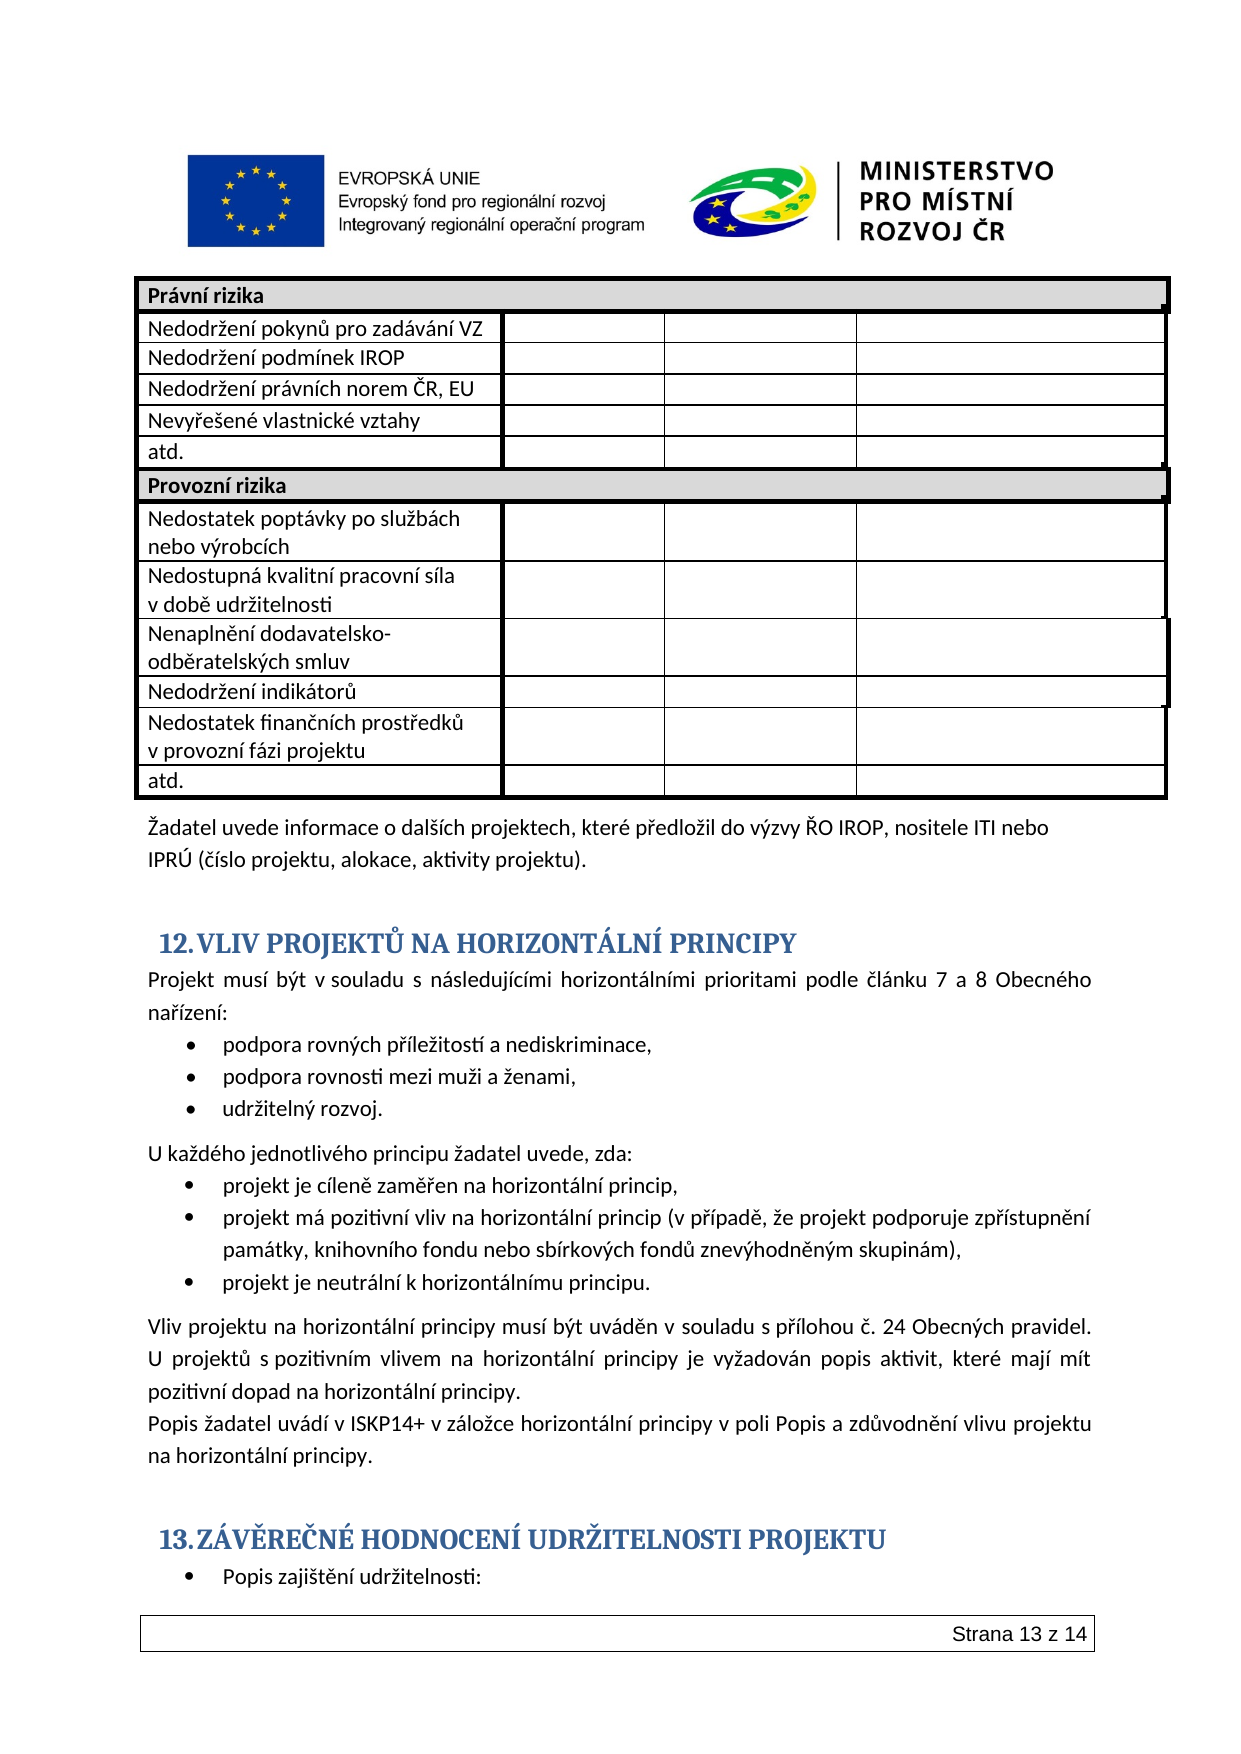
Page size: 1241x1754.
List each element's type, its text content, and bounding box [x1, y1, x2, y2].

list podpora rovných příležitostí a nediskriminace, [185, 1030, 1093, 1058]
list projekt je cíleně zaměřen na horizontální princip, [185, 1171, 1093, 1199]
table_cell [857, 314, 1164, 342]
text Projekt musí být v souladu s následujícími horizontálními prioritami podle článku 7 a 8 Obecného nařízení: [148, 966, 1093, 1026]
table_cell [505, 766, 664, 795]
text U každého jednotlivého principu žadatel uvede, zda: [148, 1139, 1093, 1167]
subtitle Závěrečné hodnocení udržitelnosti projektu [159, 1523, 1093, 1557]
table_cell atd. [139, 766, 500, 795]
table_cell Nedodržení pokynů pro zadávání VZ [139, 314, 500, 342]
table_cell [505, 619, 664, 675]
table_cell [857, 677, 1166, 707]
table_cell [857, 406, 1164, 435]
table_cell [857, 619, 1166, 675]
table_cell [857, 766, 1164, 795]
table_cell Nevyřešené vlastnické vztahy [139, 406, 500, 435]
table_cell [857, 708, 1164, 764]
table_cell Nenaplnění dodavatelsko-odběratelských smluv [139, 619, 500, 675]
table_cell [505, 437, 664, 467]
table_cell [665, 375, 856, 404]
text Vliv projektu na horizontální principy musí být uváděn v souladu s přílohou č. 24 Obecných pravidel. U projektů s pozitivním vlivem na horizontální principy je vyžadován popis aktivit, které mají mít pozitivní dopad na horizontální principy. [148, 1312, 1093, 1405]
subtitle vliv projektů na horizontální principy [159, 927, 1093, 961]
table_cell [665, 504, 856, 560]
table_cell Provozní rizika [139, 471, 1166, 499]
table_cell [665, 437, 856, 467]
table_cell [665, 619, 856, 675]
table_cell [857, 343, 1164, 373]
table_cell [665, 562, 856, 618]
list podpora rovnosti mezi muži a ženami, [185, 1062, 1093, 1090]
table_cell [505, 504, 664, 560]
list projekt je neutrální k horizontálnímu principu. [185, 1268, 1093, 1296]
table_cell [505, 406, 664, 435]
table_cell Nedostupná kvalitní pracovní síla v době udržitelnosti [139, 562, 500, 618]
table_cell [665, 677, 856, 707]
table_cell [665, 314, 856, 342]
table_cell atd. [139, 437, 500, 467]
table_cell [857, 562, 1164, 618]
text Popis žadatel uvádí v ISKP14+ v záložce horizontální principy v poli Popis a zdůvodnění vlivu projektu na horizontální principy. [148, 1409, 1093, 1469]
list projekt má pozitivní vliv na horizontální princip (v případě, že projekt podporuje zpřístupnění památky, knihovního fondu nebo sbírkových fondů znevýhodněným skupinám), [185, 1203, 1093, 1263]
table_cell [505, 375, 664, 404]
table_cell [857, 375, 1164, 404]
list Popis zajištění udržitelnosti: [185, 1562, 1093, 1590]
table_cell [505, 562, 664, 618]
table_cell [505, 343, 664, 373]
table_cell [857, 437, 1164, 467]
table_cell [857, 504, 1164, 560]
table_cell Nedodržení indikátorů [139, 677, 500, 707]
table_cell [505, 314, 664, 342]
table_cell [665, 406, 856, 435]
table_cell [665, 708, 856, 764]
text Žadatel uvede informace o dalších projektech, které předložil do výzvy ŘO IROP, nositele ITI nebo IPRÚ (číslo projektu, alokace, aktivity projektu). [148, 813, 1093, 873]
table_cell [505, 677, 664, 707]
list udržitelný rozvoj. [185, 1094, 1093, 1122]
table_cell [665, 766, 856, 795]
table_cell Právní rizika [139, 281, 1166, 309]
table_cell Nedostatek poptávky po službách nebo výrobcích [139, 504, 500, 560]
picture [157, 123, 1083, 276]
table_cell Nedostatek finančních prostředků v provozní fázi projektu [139, 708, 500, 764]
table_cell [505, 708, 664, 764]
table_cell Nedodržení podmínek IROP [139, 343, 500, 373]
table_cell Nedodržení právních norem ČR, EU [139, 375, 500, 404]
table_cell [665, 343, 856, 373]
